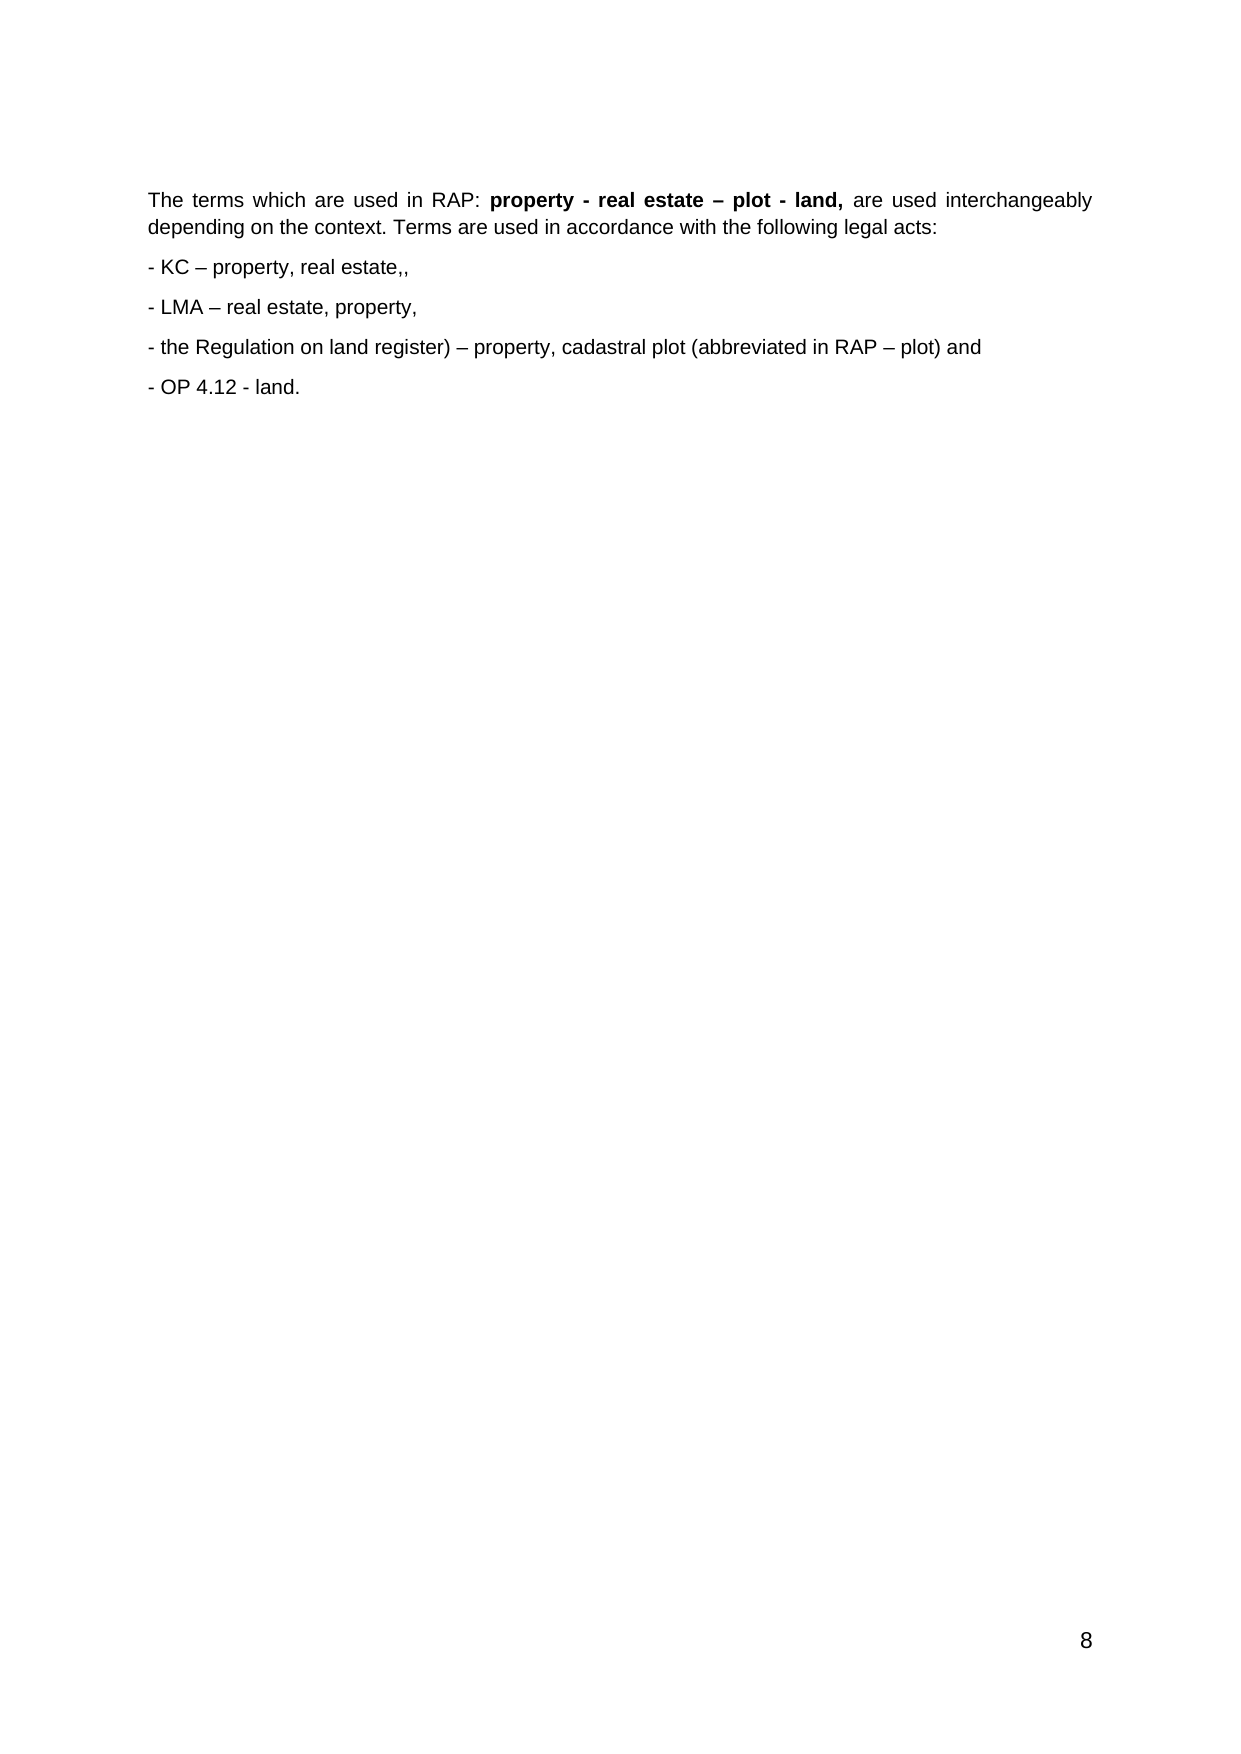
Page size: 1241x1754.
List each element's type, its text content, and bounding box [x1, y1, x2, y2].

text - KC – property, real estate,, [148, 255, 1093, 279]
text - OP 4.12 - land. [148, 375, 1093, 399]
text The terms which are used in RAP: property - real estate – plot - land, are used interchangeably depending on the context. Terms are used in accordance with the following legal acts: [148, 188, 1093, 239]
text - the Regulation on land register) – property, cadastral plot (abbreviated in RAP – plot) and [148, 335, 1093, 359]
text - LMA – real estate, property, [148, 295, 1093, 319]
